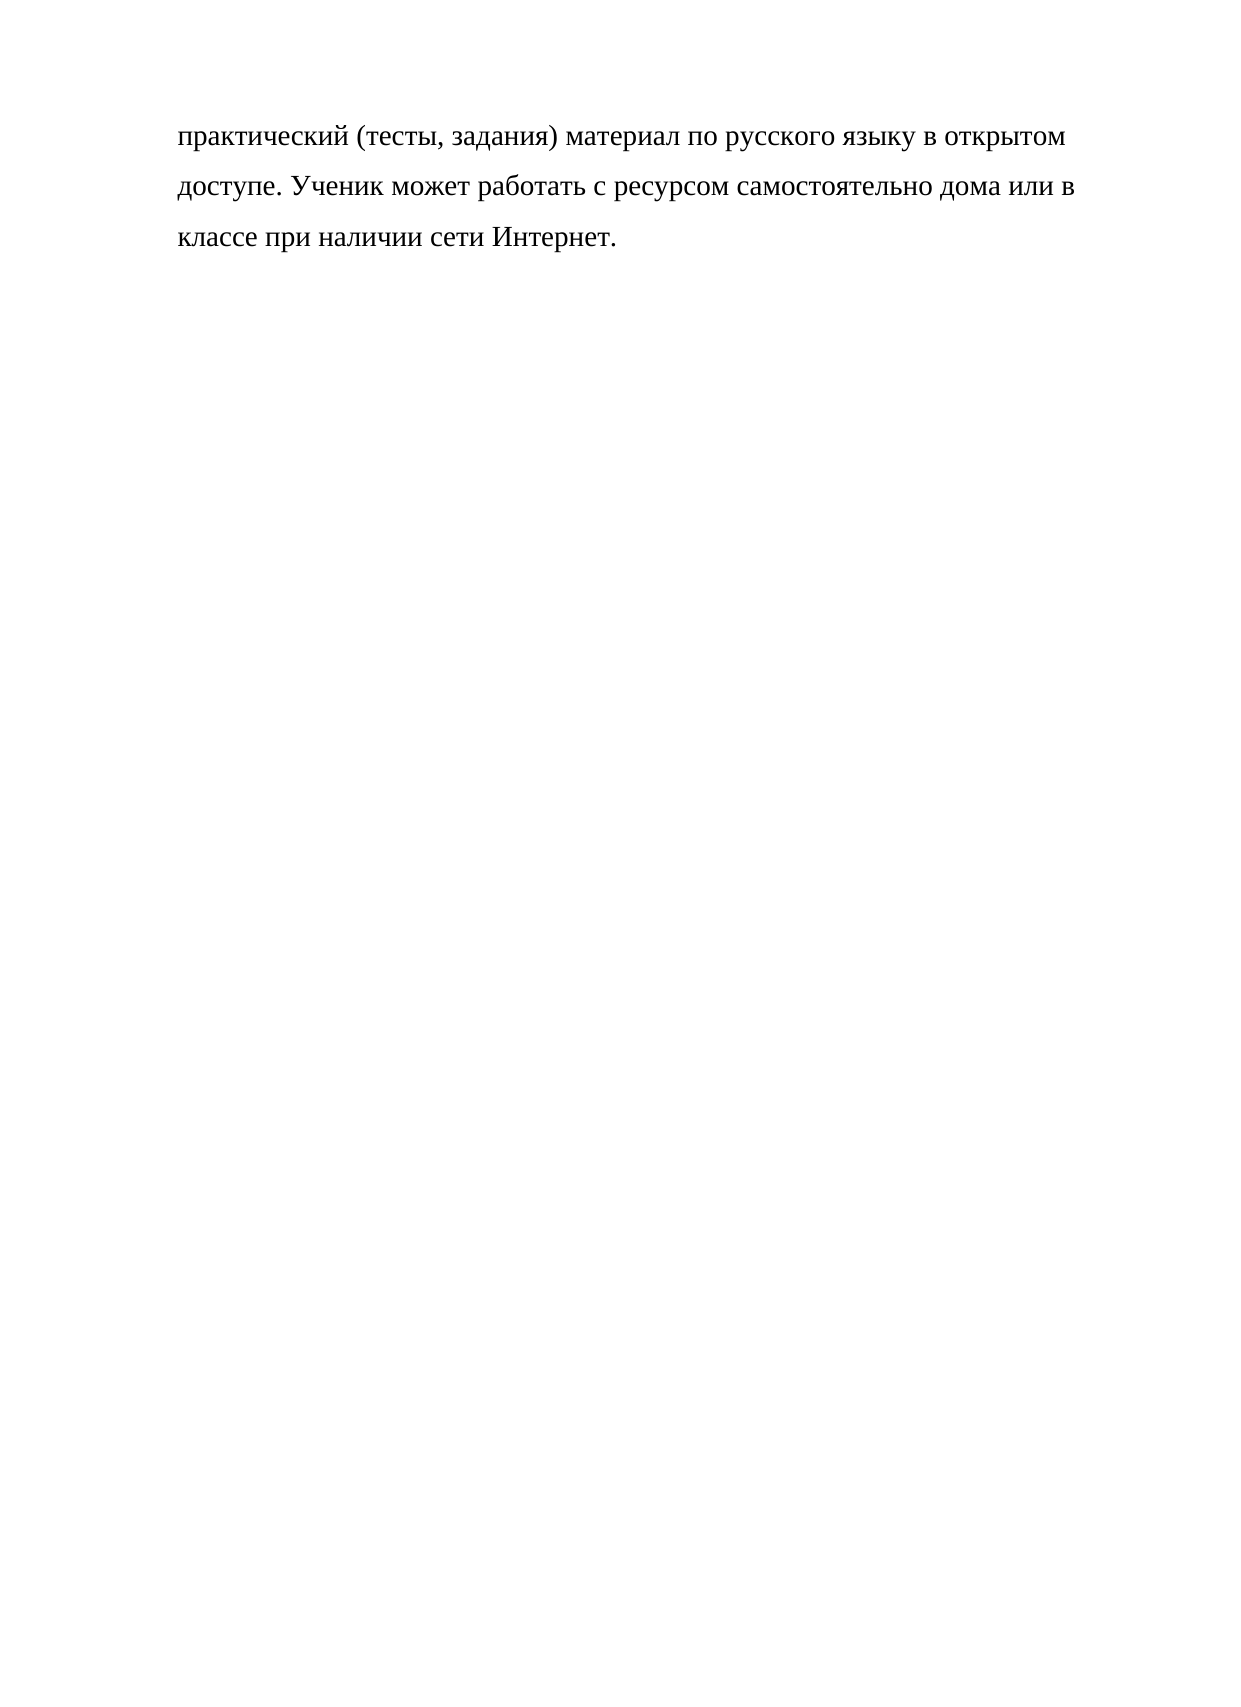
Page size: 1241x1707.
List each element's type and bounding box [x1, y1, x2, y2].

text [177, 118, 1152, 252]
